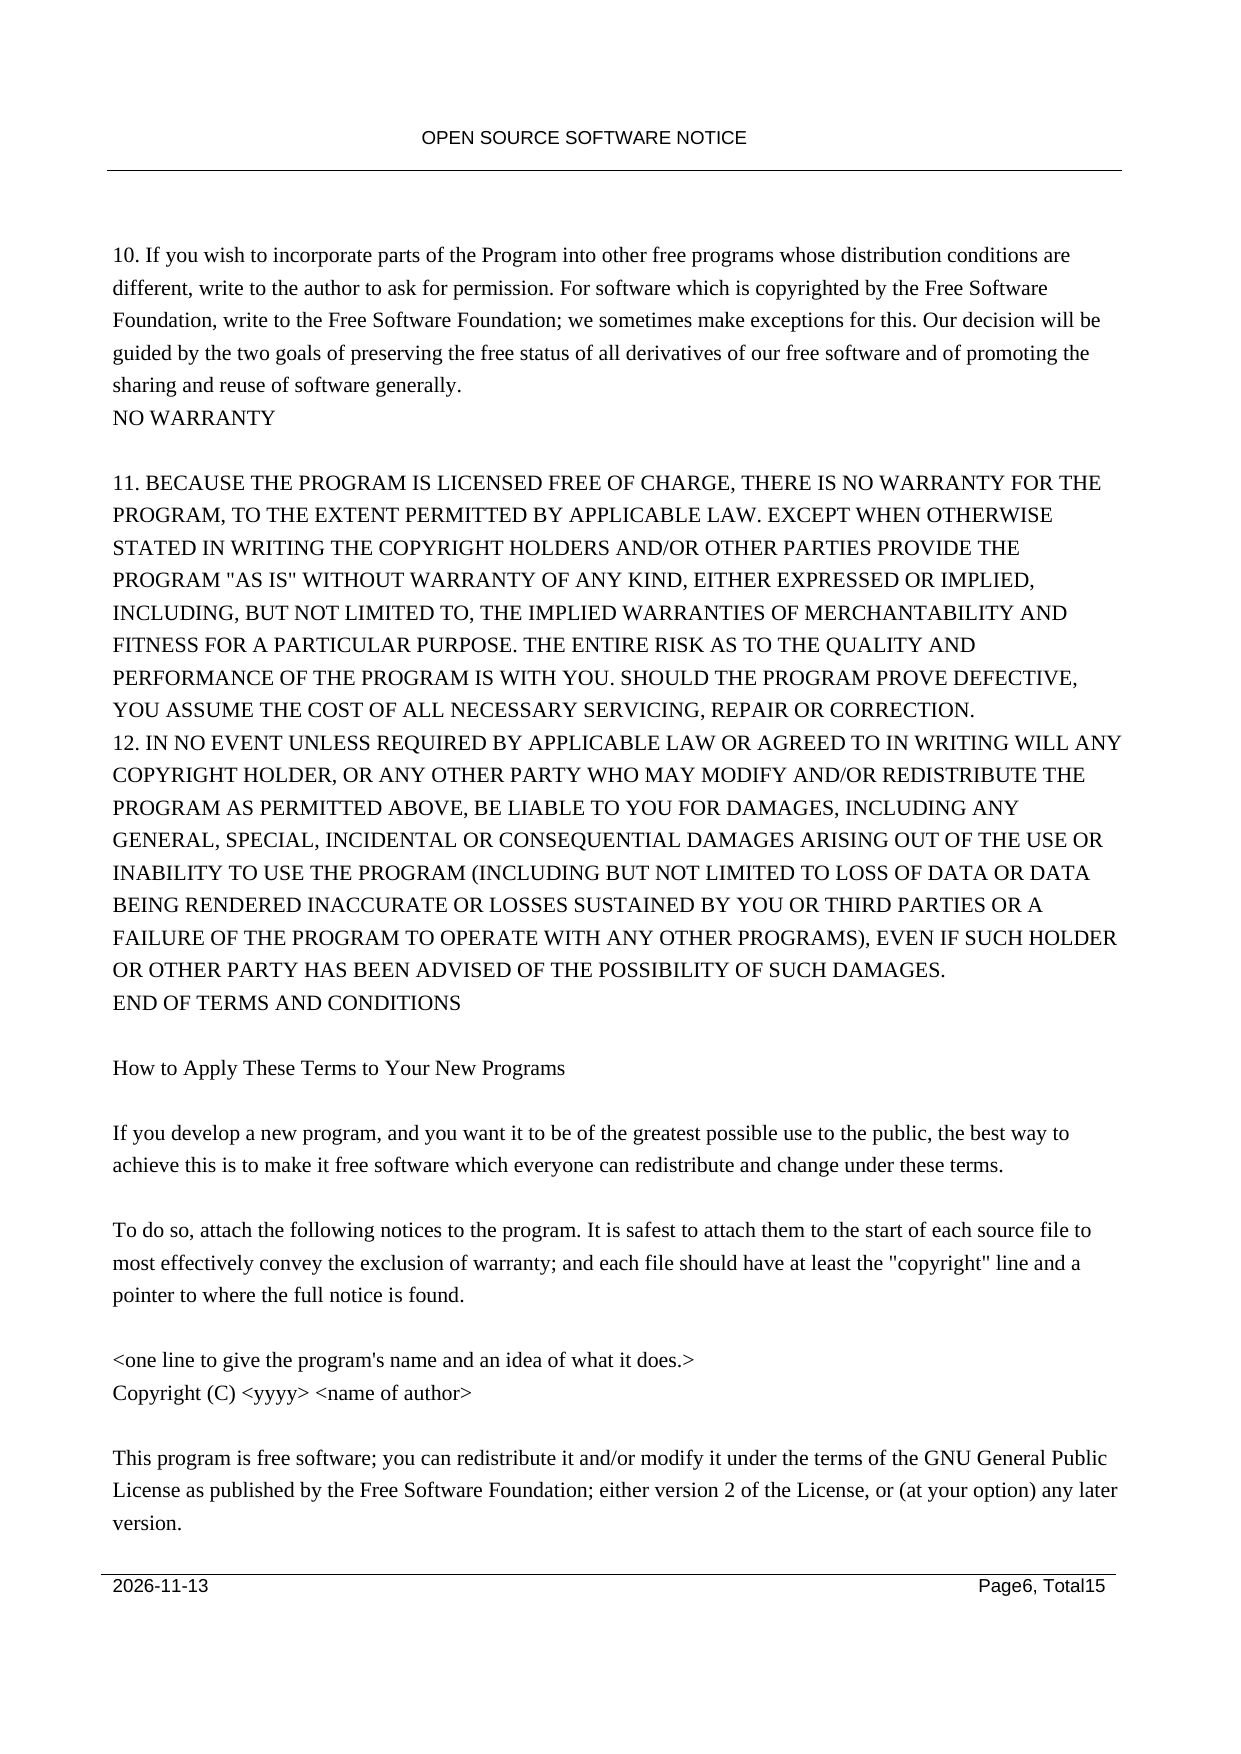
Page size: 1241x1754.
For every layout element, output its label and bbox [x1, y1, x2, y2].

text [112, 206, 1128, 1539]
